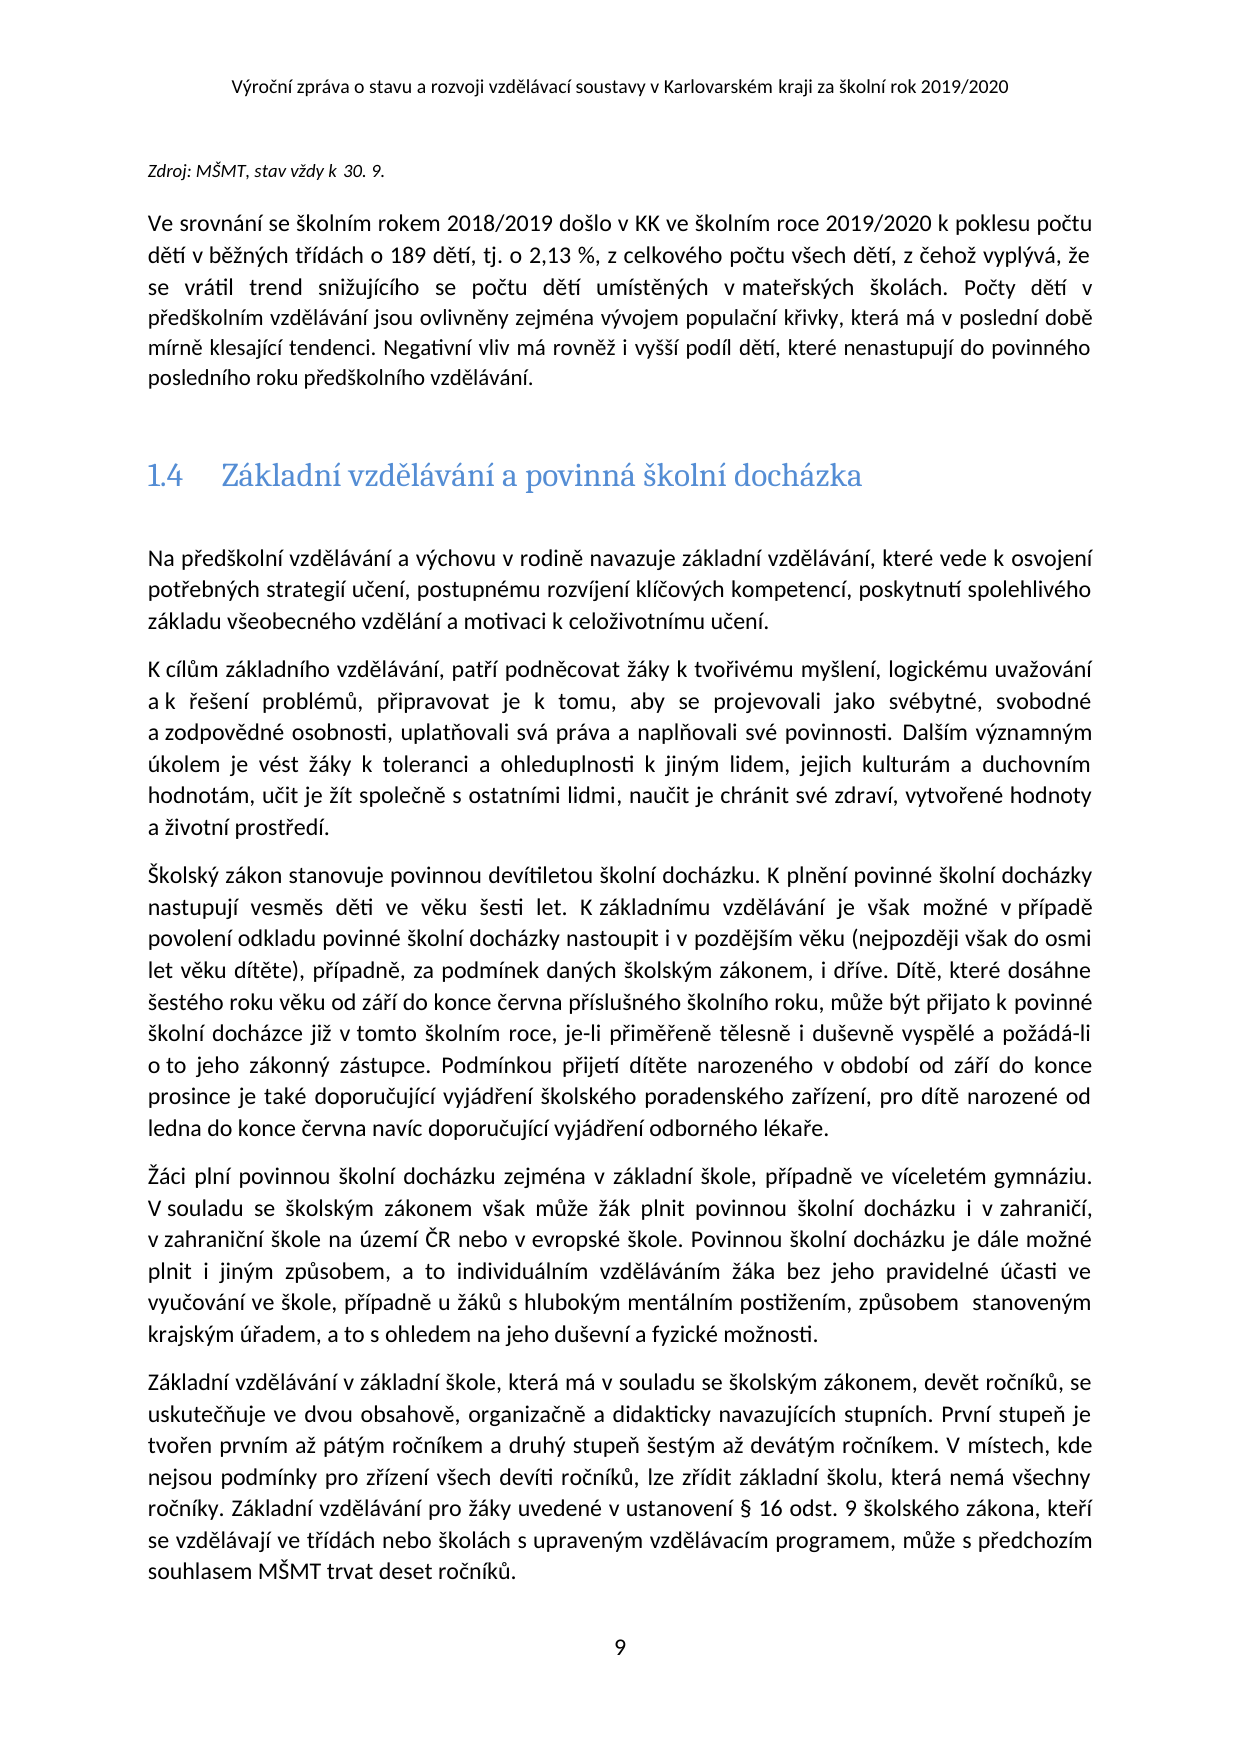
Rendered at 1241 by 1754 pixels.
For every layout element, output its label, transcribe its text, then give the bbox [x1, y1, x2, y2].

subtitle 1.4 Základní vzdělávání a povinná školní docházka [148, 456, 1092, 495]
text Na předškolní vzdělávání a výchovu v rodině navazuje základní vzdělávání, které vede k osvojení potřebných strategií učení, postupnému rozvíjení klíčových kompetencí, poskytnutí spolehlivého základu všeobecného vzdělání a motivaci k celoživotnímu učení. [148, 543, 1092, 635]
text K cílům základního vzdělávání, patří podněcovat žáky k tvořivému myšlení, logickému uvažování a k řešení problémů, připravovat je k tomu, aby se projevovali jako svébytné, svobodné a zodpovědné osobnosti, uplatňovali svá práva a naplňovali své povinnosti. Dalším významným úkolem je vést žáky k toleranci a ohleduplnosti k jiným lidem, jejich kulturám a duchovním hodnotám, učit je žít společně s ostatními lidmi, naučit je chránit své zdraví, vytvořené hodnoty a životní prostředí. [148, 654, 1092, 841]
text Školský zákon stanovuje povinnou devítiletou školní docházku. K plnění povinné školní docházky nastupují vesměs děti ve věku šesti let. K základnímu vzdělávání je však možné v případě povolení odkladu povinné školní docházky nastoupit i v pozdějším věku (nejpozději však do osmi let věku dítěte), případně, za podmínek daných školským zákonem, i dříve. Dítě, které dosáhne šestého roku věku od září do konce června příslušného školního roku, může být přijato k povinné školní docházce již v tomto školním roce, je-li přiměřeně tělesně i duševně vyspělé a požádá-li o to jeho zákonný zástupce. Podmínkou přijetí dítěte narozeného v období od září do konce prosince je také doporučující vyjádření školského poradenského zařízení, pro dítě narozené od ledna do konce června navíc doporučující vyjádření odborného lékaře. [148, 860, 1092, 1142]
text Zdroj: MŠMT, stav vždy k 30. 9. [148, 159, 1092, 182]
text Základní vzdělávání v základní škole, která má v souladu se školským zákonem, devět ročníků, se uskutečňuje ve dvou obsahově, organizačně a didakticky navazujících stupních. První stupeň je tvořen prvním až pátým ročníkem a druhý stupeň šestým až devátým ročníkem. V místech, kde nejsou podmínky pro zřízení všech devíti ročníků, lze zřídit základní školu, která nemá všechny ročníky. Základní vzdělávání pro žáky uvedené v ustanovení § 16 odst. 9 školského zákona, kteří se vzdělávají ve třídách nebo školách s upraveným vzdělávacím programem, může s předchozím souhlasem MŠMT trvat deset ročníků. [148, 1367, 1092, 1586]
text Ve srovnání se školním rokem 2018/2019 došlo v KK ve školním roce 2019/2020 k poklesu počtu dětí v běžných třídách o 189 dětí, tj. o 2,13 %, z celkového počtu všech dětí, z čehož vyplývá, že se vrátil trend snižujícího se počtu dětí umístěných v mateřských školách. Počty dětí v předškolním vzdělávání jsou ovlivněny zejména vývojem populační křivky, která má v poslední době mírně klesající tendenci. Negativní vliv má rovněž i vyšší podíl dětí, které nenastupují do povinného posledního roku předškolního vzdělávání. [148, 208, 1092, 392]
text Žáci plní povinnou školní docházku zejména v základní škole, případně ve víceletém gymnáziu. V souladu se školským zákonem však může žák plnit povinnou školní docházku i v zahraničí, v zahraniční škole na území ČR nebo v evropské škole. Povinnou školní docházku je dále možné plnit i jiným způsobem, a to individuálním vzděláváním žáka bez jeho pravidelné účasti ve vyučování ve škole, případně u žáků s hlubokým mentálním postižením, způsobem stanoveným krajským úřadem, a to s ohledem na jeho duševní a fyzické možnosti. [148, 1161, 1092, 1348]
